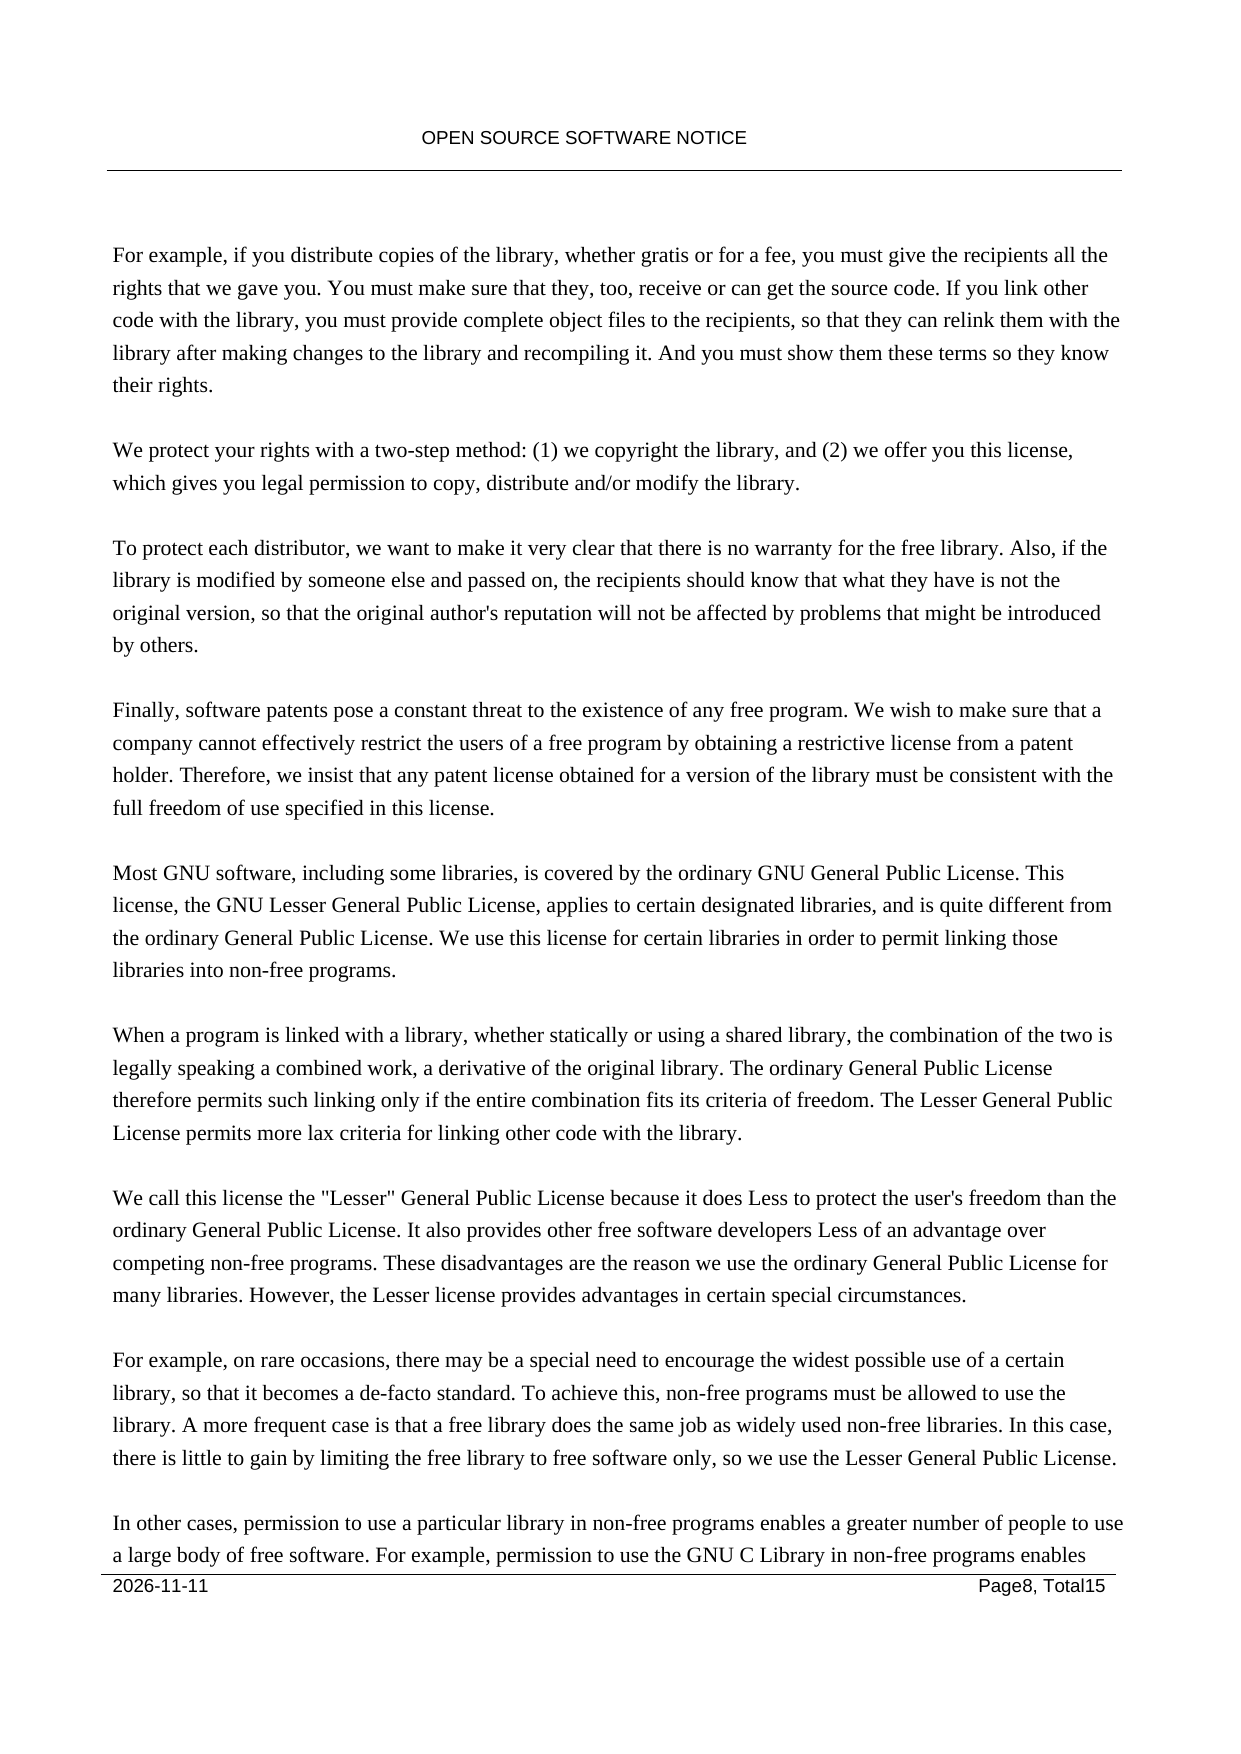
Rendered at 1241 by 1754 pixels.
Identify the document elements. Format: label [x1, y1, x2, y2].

text [112, 206, 1128, 1571]
